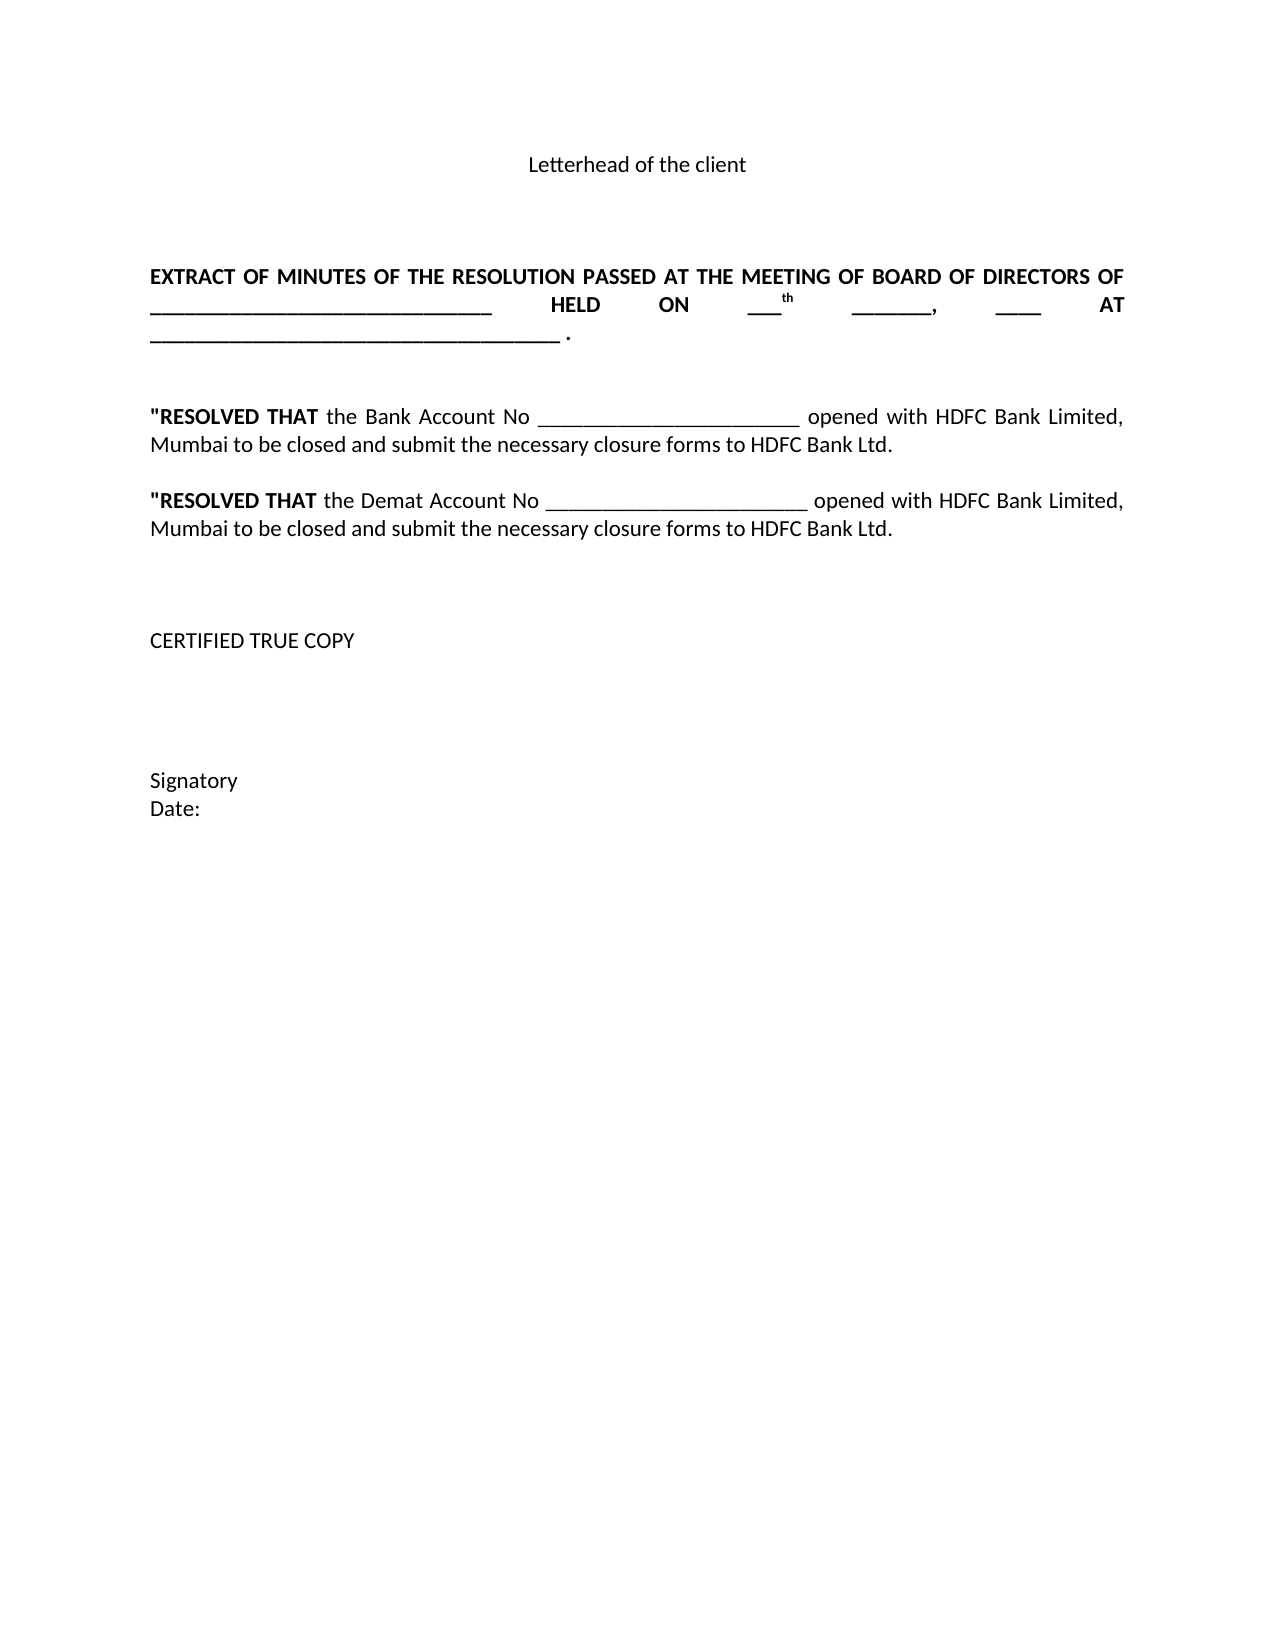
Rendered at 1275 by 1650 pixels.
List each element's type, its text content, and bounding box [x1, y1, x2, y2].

text EXTRACT OF MINUTES OF THE RESOLUTION PASSED AT THE MEETING OF BOARD OF DIRECTORS OF ______________________________ HELD ON ___th _______, ____ AT ____________________________________ . [150, 262, 1125, 346]
text CERTIFIED TRUE COPY [150, 626, 1125, 654]
text Date: [150, 794, 1125, 822]
text Letterhead of the client [150, 150, 1125, 178]
text "RESOLVED THAT the Bank Account No _______________________ opened with HDFC Bank Limited, Mumbai to be closed and submit the necessary closure forms to HDFC Bank Ltd. [150, 402, 1125, 458]
text "RESOLVED THAT the Demat Account No _______________________ opened with HDFC Bank Limited, Mumbai to be closed and submit the necessary closure forms to HDFC Bank Ltd. [150, 486, 1125, 542]
text Signatory [150, 766, 1125, 794]
